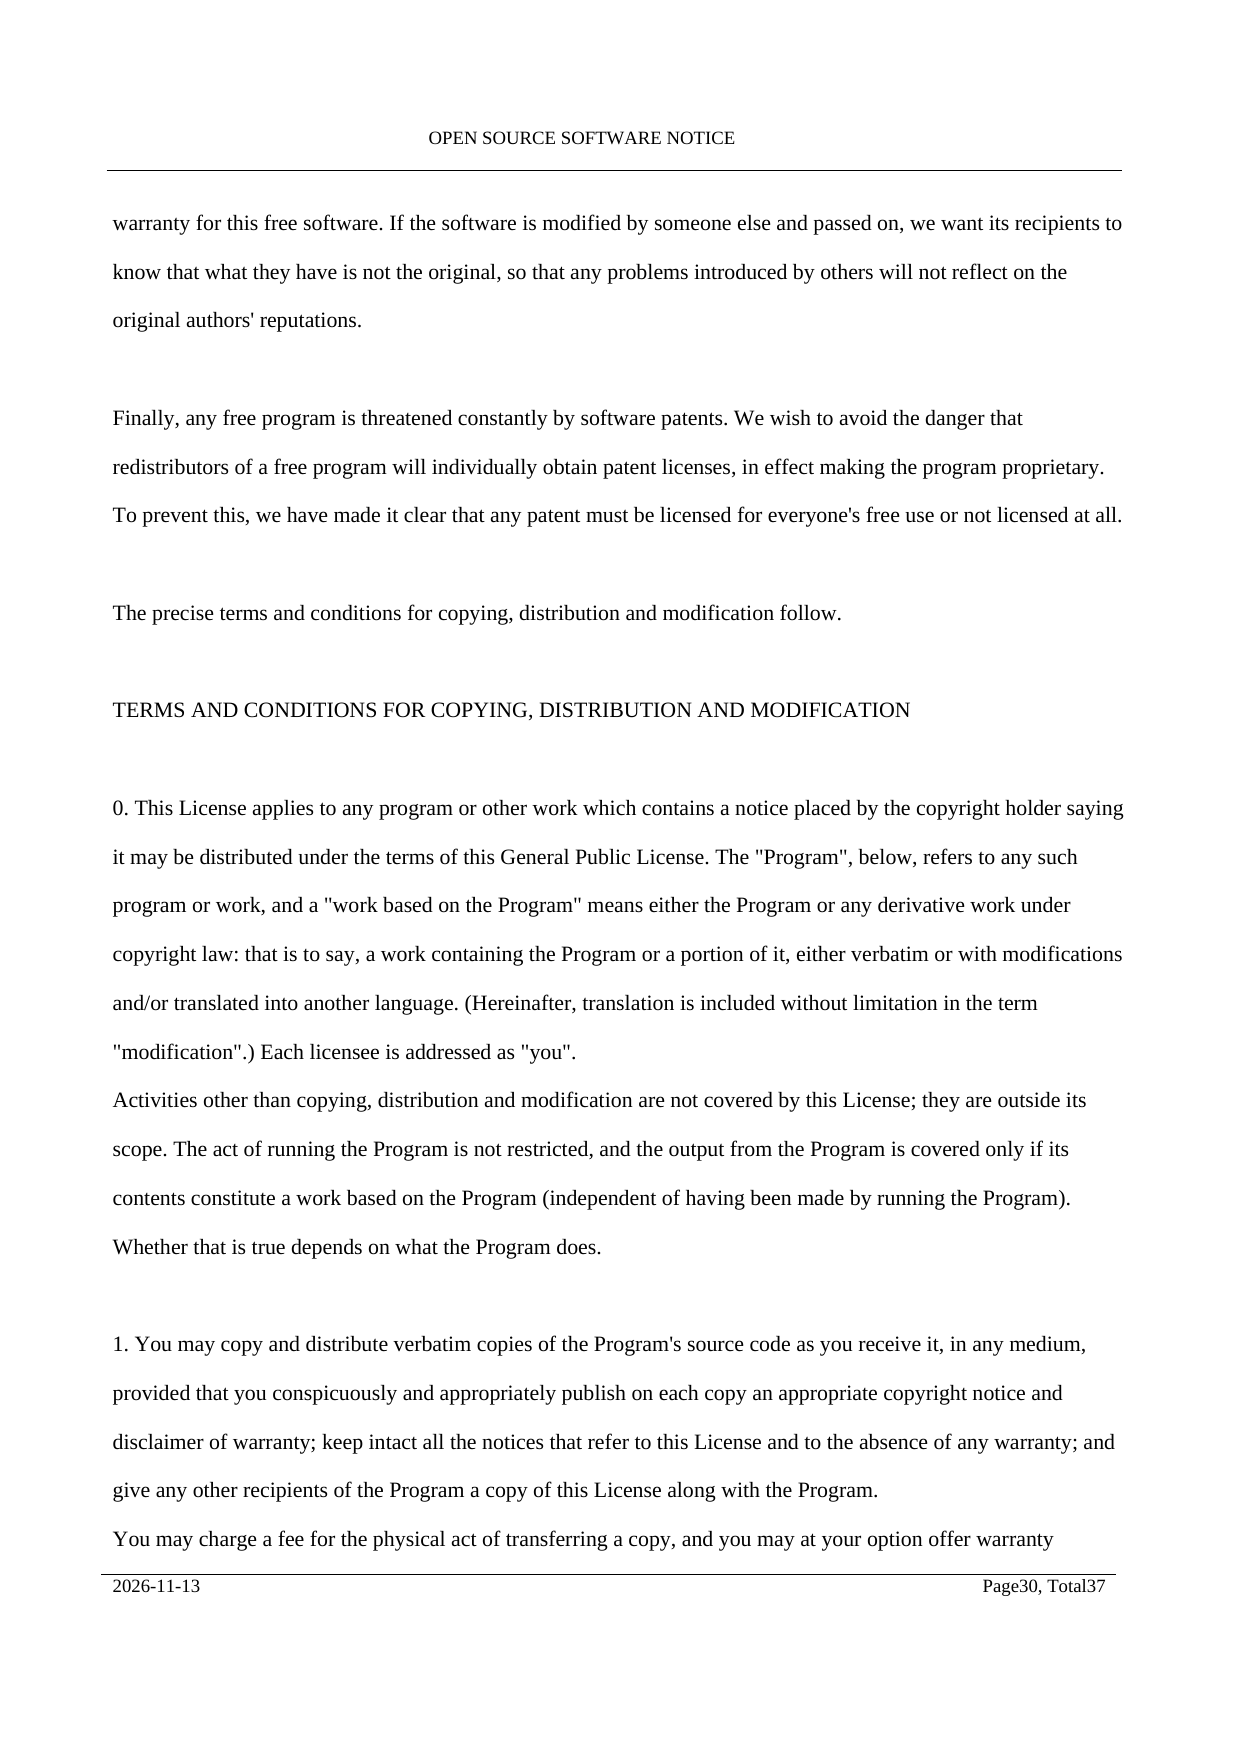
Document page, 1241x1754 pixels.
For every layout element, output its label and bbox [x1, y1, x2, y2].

text [112, 206, 1128, 1555]
